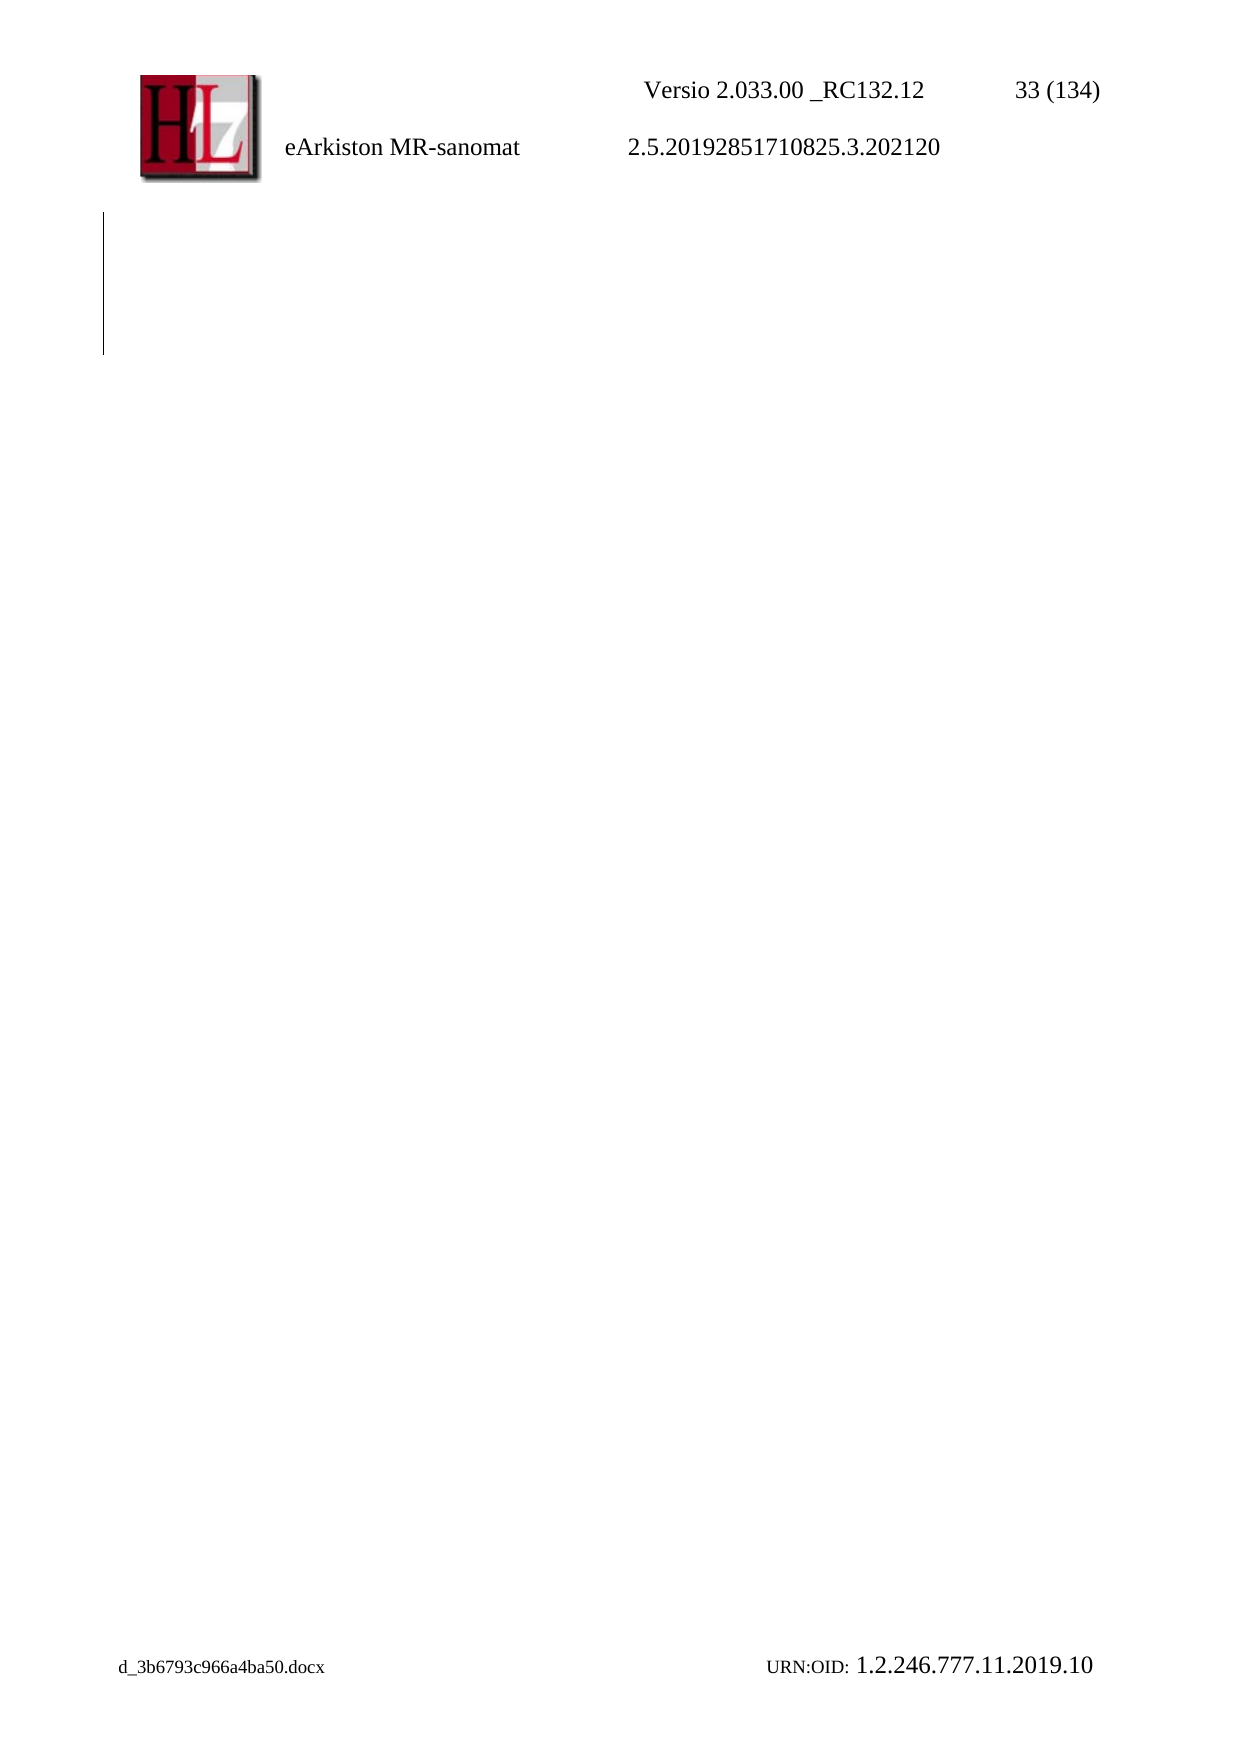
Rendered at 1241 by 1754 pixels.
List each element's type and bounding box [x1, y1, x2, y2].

picture [140, 75, 263, 183]
